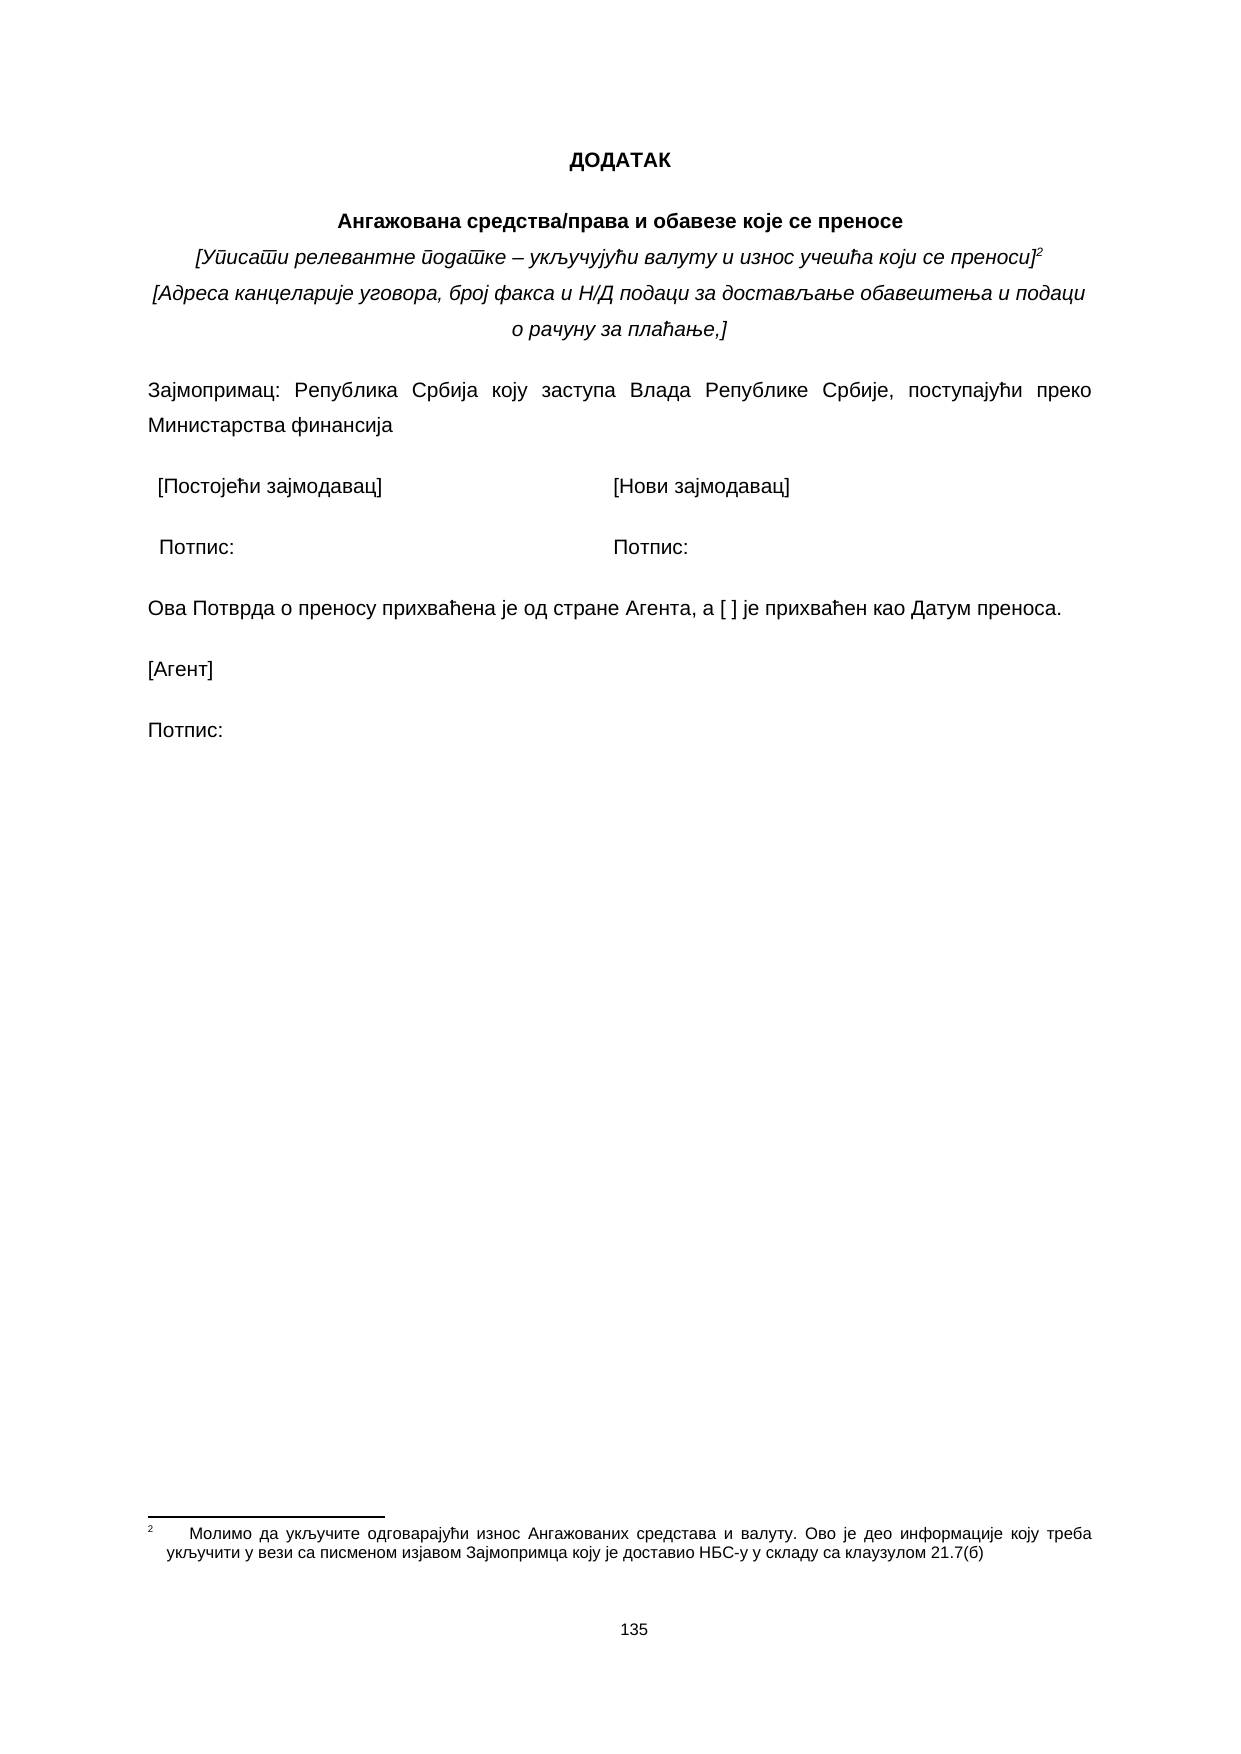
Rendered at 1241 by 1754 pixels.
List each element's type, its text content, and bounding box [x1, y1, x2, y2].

table_header [Постојећи зајмодавац] [148, 474, 602, 535]
text [Агент] [148, 657, 1092, 681]
table_cell Потпис: [148, 535, 602, 596]
table_cell Потпис: [602, 535, 1056, 596]
subtitle Ангажована средства/права и обавезе које се преносе [148, 209, 1092, 233]
subtitle ДОДАТАК [148, 148, 1092, 172]
subtitle [Уписати релевантне податке – укључујући валуту и износ учешћа који се преноси] [148, 244, 1092, 268]
text Зајмопримац: Република Србија коју заступа Влада Републике Србијe, поступајући преко Министарства финансија [148, 377, 1092, 437]
text Потпис: [148, 718, 1092, 742]
table_header [Нови зајмодавац] [602, 474, 1056, 535]
text Ова Потврда о преносу прихваћена је од стране Агента, а [ ] је прихваћен као Датум преноса. [148, 596, 1092, 620]
subtitle [Адреса канцеларије уговора, број факса и Н/Д подаци за достављање обавештења и подаци о рачуну за плаћање,] [148, 281, 1092, 340]
